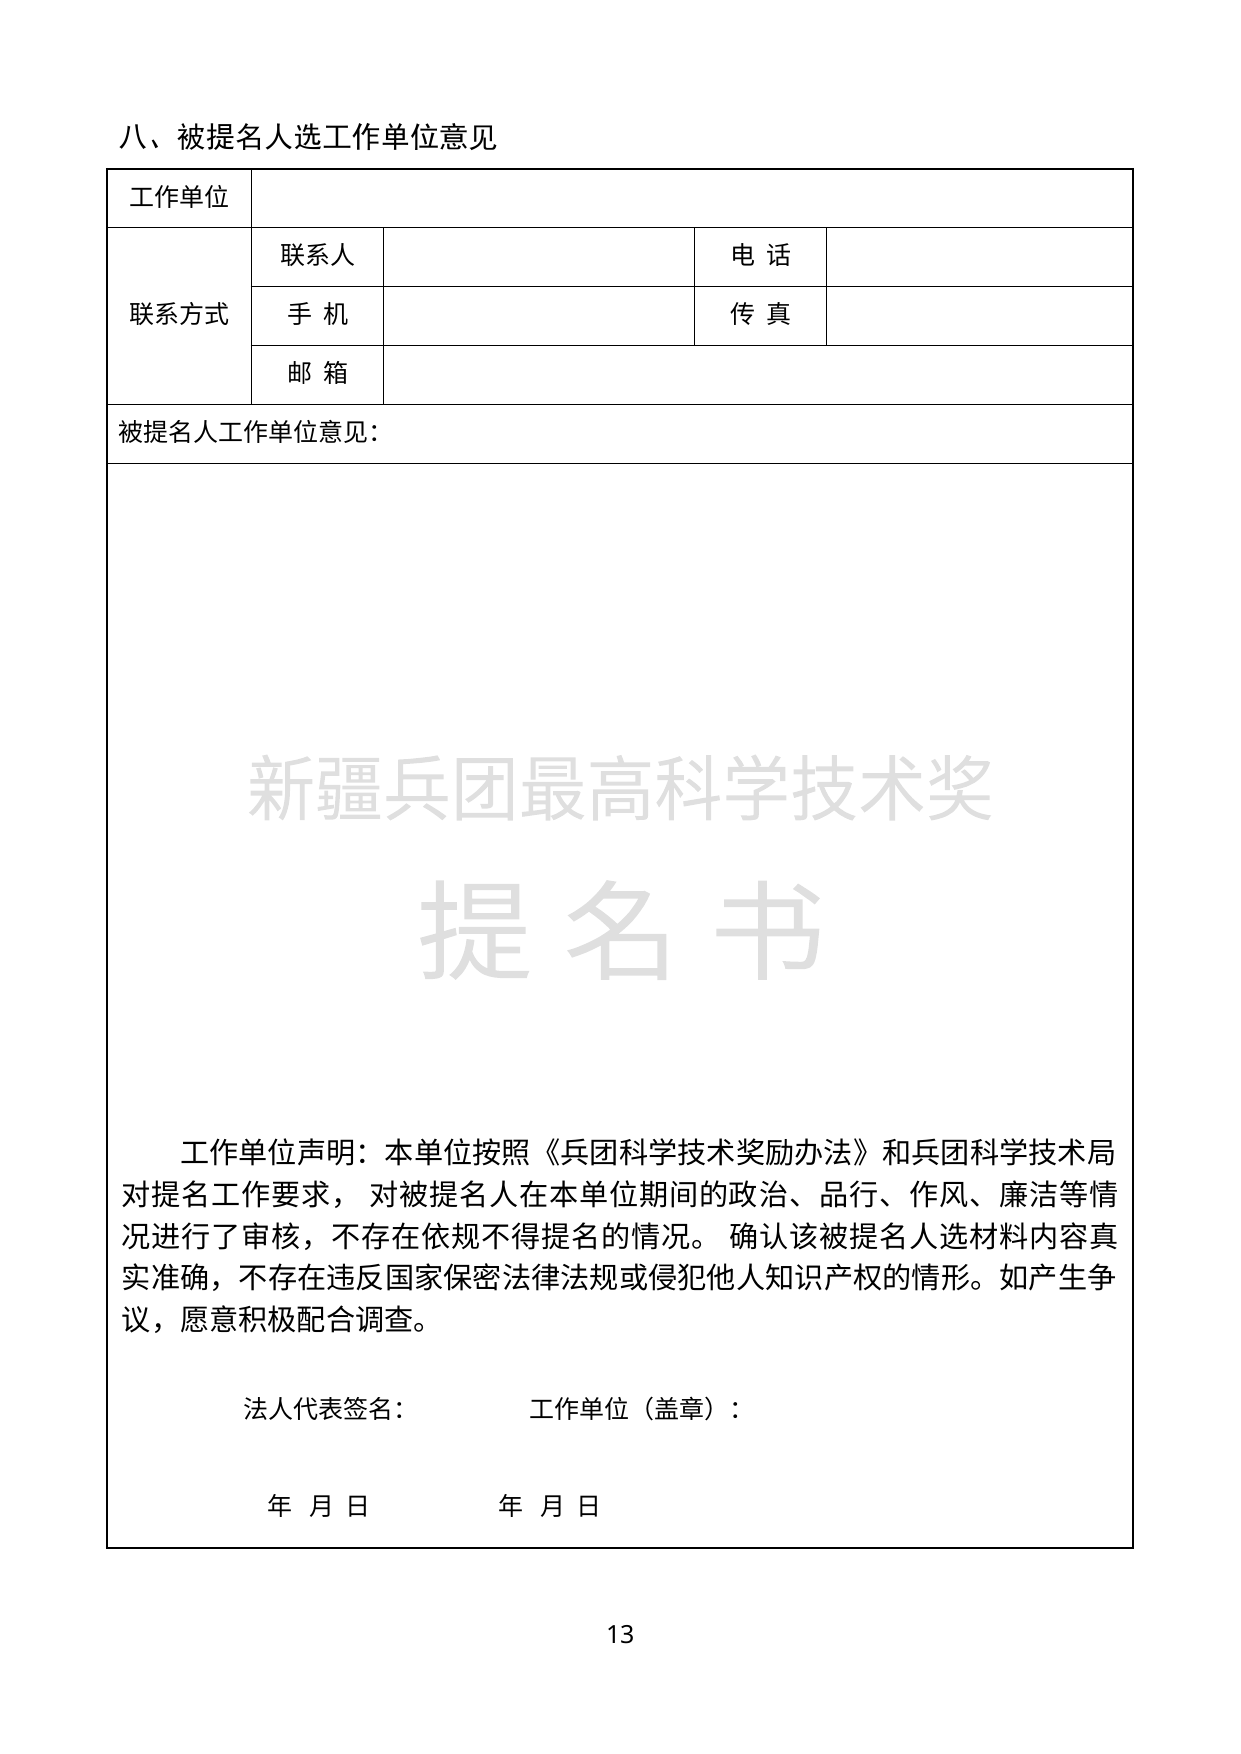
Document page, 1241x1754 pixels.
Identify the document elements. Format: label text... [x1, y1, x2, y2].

table_cell [108, 464, 1132, 1119]
table_cell [827, 287, 1132, 345]
table_cell [384, 287, 694, 345]
table_header 工作单位 [108, 170, 251, 227]
table_cell 联系人 [252, 228, 383, 286]
table_cell 被提名人工作单位意见： [108, 405, 1132, 463]
text 八、被提名人选工作单位意见 [118, 118, 1122, 151]
table_header [252, 170, 1132, 227]
table_cell 电 话 [695, 228, 826, 286]
table_cell 年 月 日 年 月 日 [108, 1470, 1132, 1547]
table_cell [384, 346, 1132, 404]
table_cell 工作单位声明：本单位按照《兵团科学技术奖励办法》和兵团科学技术局对提名工作要求， 对被提名人在本单位期间的政治、品行、作风、廉洁等情况进行了审核，不存在依规不得提名的情况。 确认该被提名人选材料内容真实准确，不存在违反国家保密法律法规或侵犯他人知识产权的情形。如产生争议，愿意积极配合调查。 [108, 1119, 1132, 1351]
table_cell 传 真 [695, 287, 826, 345]
table_cell 手 机 [252, 287, 383, 345]
table_cell 邮 箱 [252, 346, 383, 404]
table_cell 法人代表签名： 工作单位（盖章）： [108, 1351, 1132, 1470]
table_cell 联系方式 [108, 228, 251, 404]
table_cell [827, 228, 1132, 286]
table_cell [384, 228, 694, 286]
